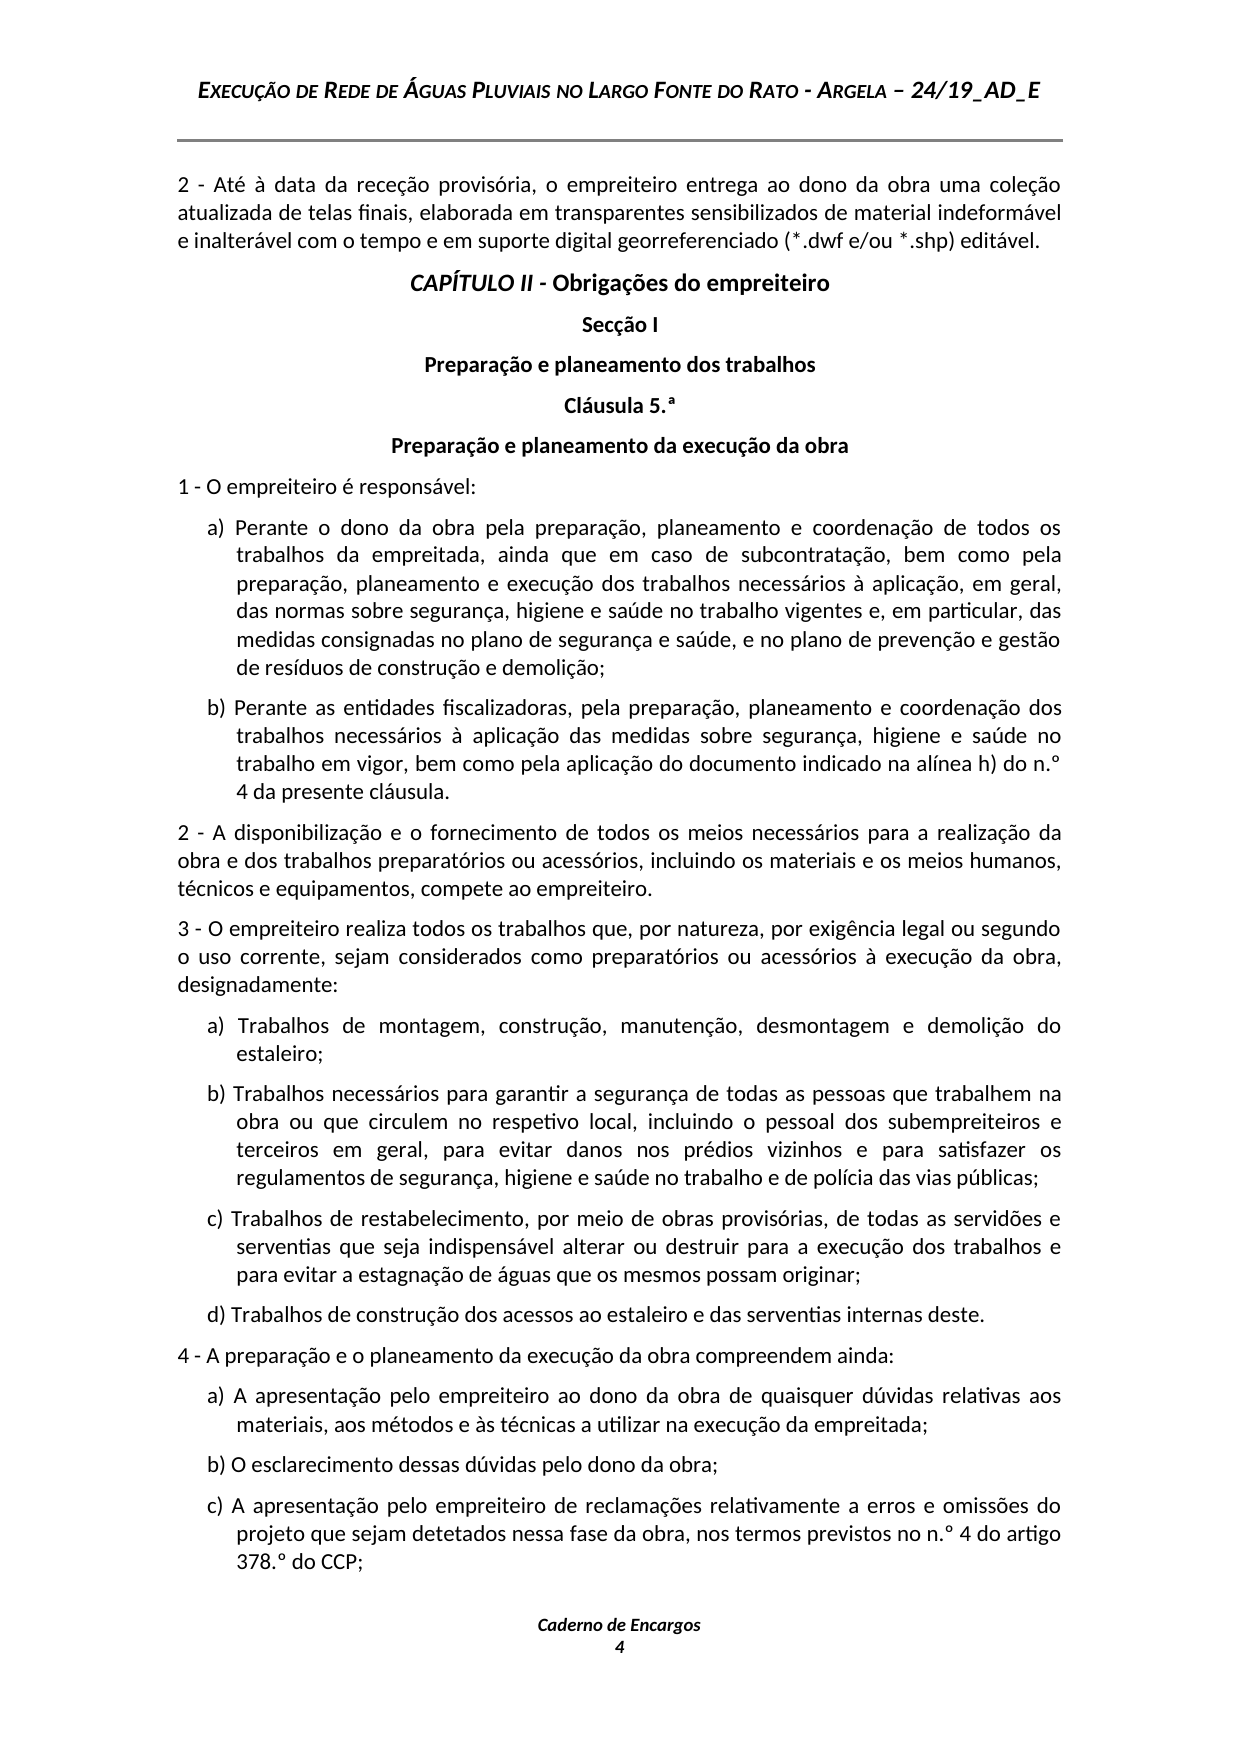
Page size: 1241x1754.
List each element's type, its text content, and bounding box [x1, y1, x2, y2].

text Secção I [177, 310, 1063, 338]
text Cláusula 5.ª [177, 391, 1063, 419]
text a) Trabalhos de montagem, construção, manutenção, desmontagem e demolição do estaleiro; [207, 1011, 1063, 1067]
text b) O esclarecimento dessas dúvidas pelo dono da obra; [207, 1450, 1063, 1478]
text 1 - O empreiteiro é responsável: [177, 472, 1063, 500]
text d) Trabalhos de construção dos acessos ao estaleiro e das serventias internas deste. [207, 1301, 1063, 1329]
text Preparação e planeamento da execução da obra [177, 432, 1063, 459]
text CAPÍTULO II - Obrigações do empreiteiro [177, 267, 1063, 297]
text Preparação e planeamento dos trabalhos [177, 351, 1063, 378]
text b) Perante as entidades fiscalizadoras, pela preparação, planeamento e coordenação dos trabalhos necessários à aplicação das medidas sobre segurança, higiene e saúde no trabalho em vigor, bem como pela aplicação do documento indicado na alínea h) do n.º 4 da presente cláusula. [207, 693, 1063, 805]
text 2 - Até à data da receção provisória, o empreiteiro entrega ao dono da obra uma coleção atualizada de telas finais, elaborada em transparentes sensibilizados de material indeformável e inalterável com o tempo e em suporte digital georreferenciado (*.dwf e/ou *.shp) editável. [177, 170, 1063, 254]
text 4 - A preparação e o planeamento da execução da obra compreendem ainda: [177, 1341, 1063, 1369]
text a) A apresentação pelo empreiteiro ao dono da obra de quaisquer dúvidas relativas aos materiais, aos métodos e às técnicas a utilizar na execução da empreitada; [207, 1382, 1063, 1438]
text b) Trabalhos necessários para garantir a segurança de todas as pessoas que trabalhem na obra ou que circulem no respetivo local, incluindo o pessoal dos subempreiteiros e terceiros em geral, para evitar danos nos prédios vizinhos e para satisfazer os regulamentos de segurança, higiene e saúde no trabalho e de polícia das vias públicas; [207, 1079, 1063, 1192]
text 3 - O empreiteiro realiza todos os trabalhos que, por natureza, por exigência legal ou segundo o uso corrente, sejam considerados como preparatórios ou acessórios à execução da obra, designadamente: [177, 914, 1063, 998]
text 2 - A disponibilização e o fornecimento de todos os meios necessários para a realização da obra e dos trabalhos preparatórios ou acessórios, incluindo os materiais e os meios humanos, técnicos e equipamentos, compete ao empreiteiro. [177, 818, 1063, 902]
text a) Perante o dono da obra pela preparação, planeamento e coordenação de todos os trabalhos da empreitada, ainda que em caso de subcontratação, bem como pela preparação, planeamento e execução dos trabalhos necessários à aplicação, em geral, das normas sobre segurança, higiene e saúde no trabalho vigentes e, em particular, das medidas consignadas no plano de segurança e saúde, e no plano de prevenção e gestão de resíduos de construção e demolição; [207, 513, 1063, 681]
text c) A apresentação pelo empreiteiro de reclamações relativamente a erros e omissões do projeto que sejam detetados nessa fase da obra, nos termos previstos no n.º 4 do artigo 378.º do CCP; [207, 1491, 1063, 1575]
text c) Trabalhos de restabelecimento, por meio de obras provisórias, de todas as servidões e serventias que seja indispensável alterar ou destruir para a execução dos trabalhos e para evitar a estagnação de águas que os mesmos possam originar; [207, 1204, 1063, 1288]
